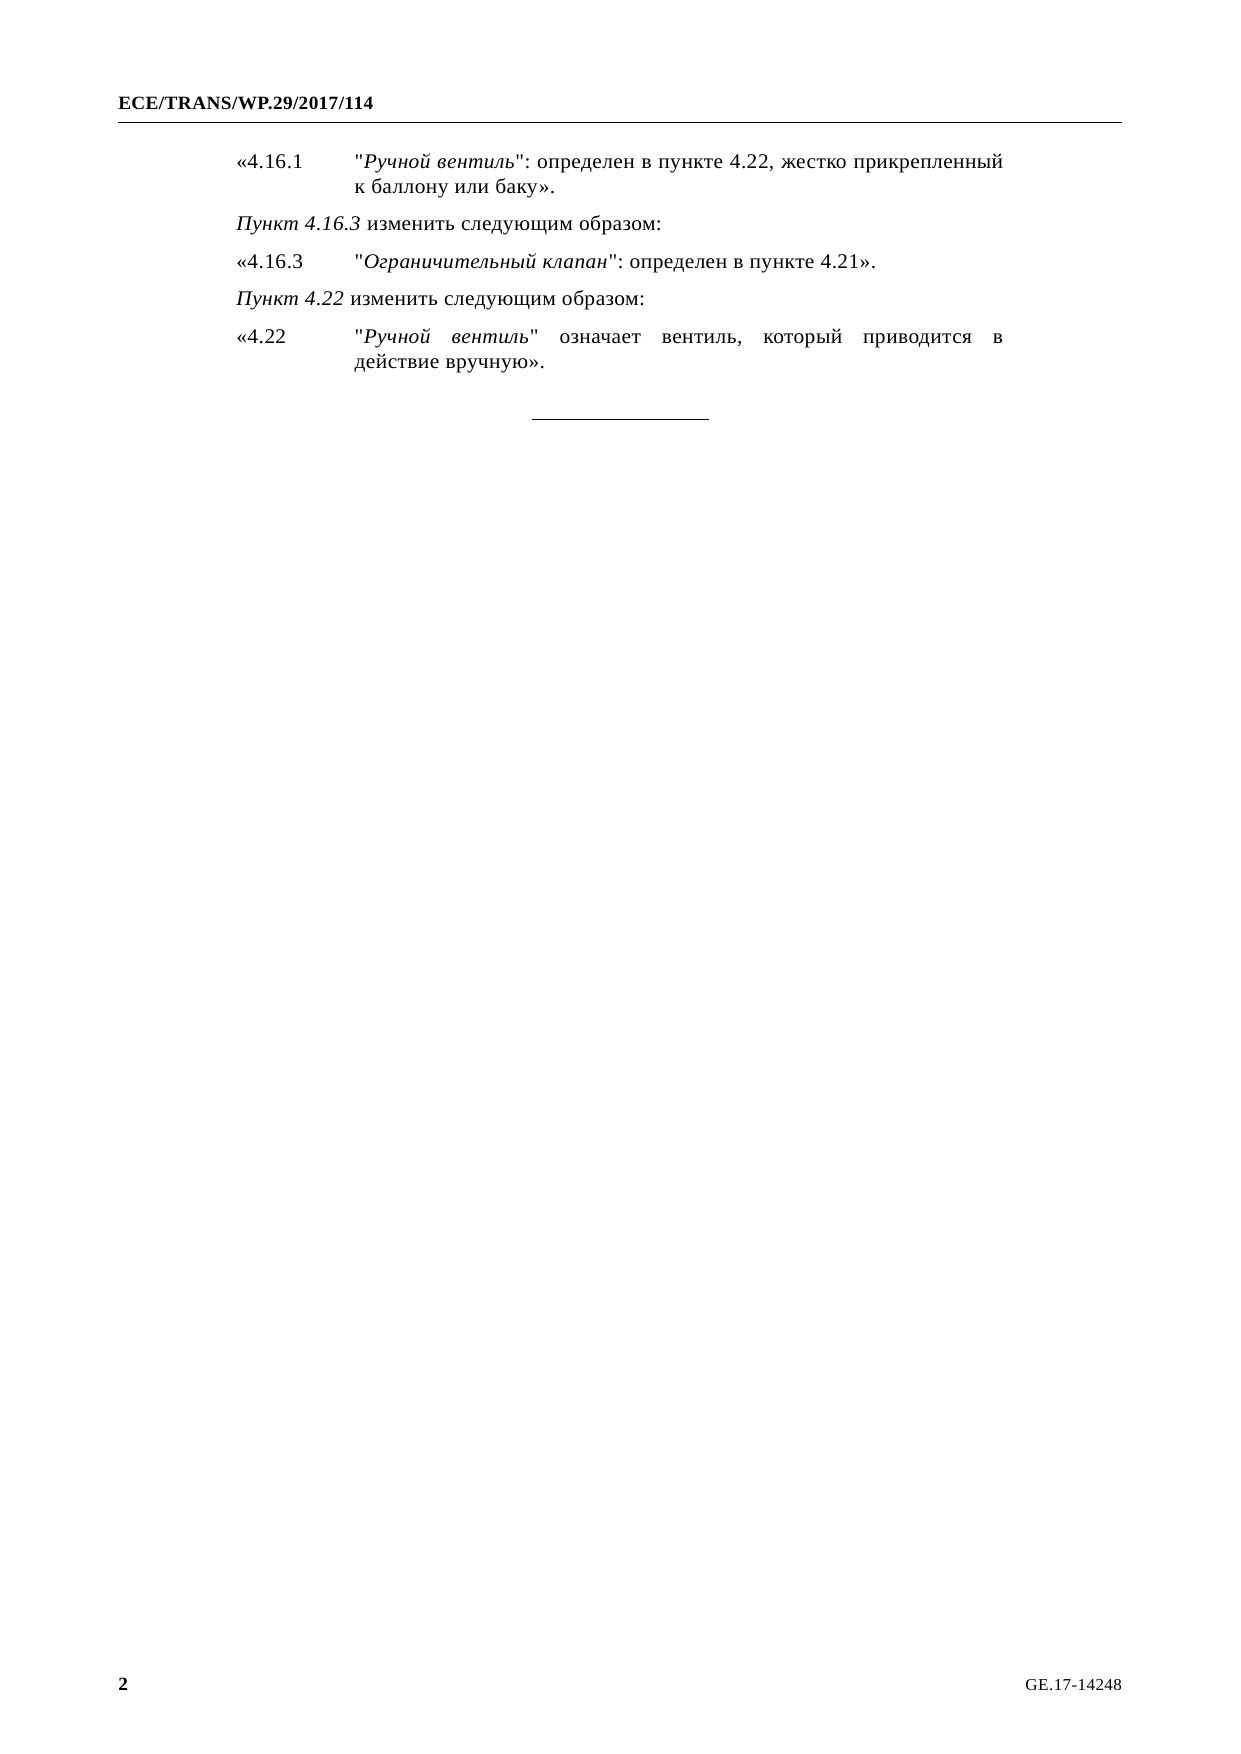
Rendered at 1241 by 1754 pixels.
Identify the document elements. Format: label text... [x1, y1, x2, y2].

text «4.16.3 "Ограничительный клапан": определен в пункте 4.21». [236, 248, 1004, 273]
text Пункт 4.22 изменить следующим образом: [236, 285, 1004, 310]
text «4.16.1 "Ручной вентиль": определен в пункте 4.22, жестко прикрепленный к баллону или баку». [236, 148, 1004, 198]
text Пункт 4.16.3 изменить следующим образом: [236, 210, 1004, 235]
text «4.22 "Ручной вентиль" означает вентиль, который приводится в действие вручную». [236, 323, 1004, 373]
